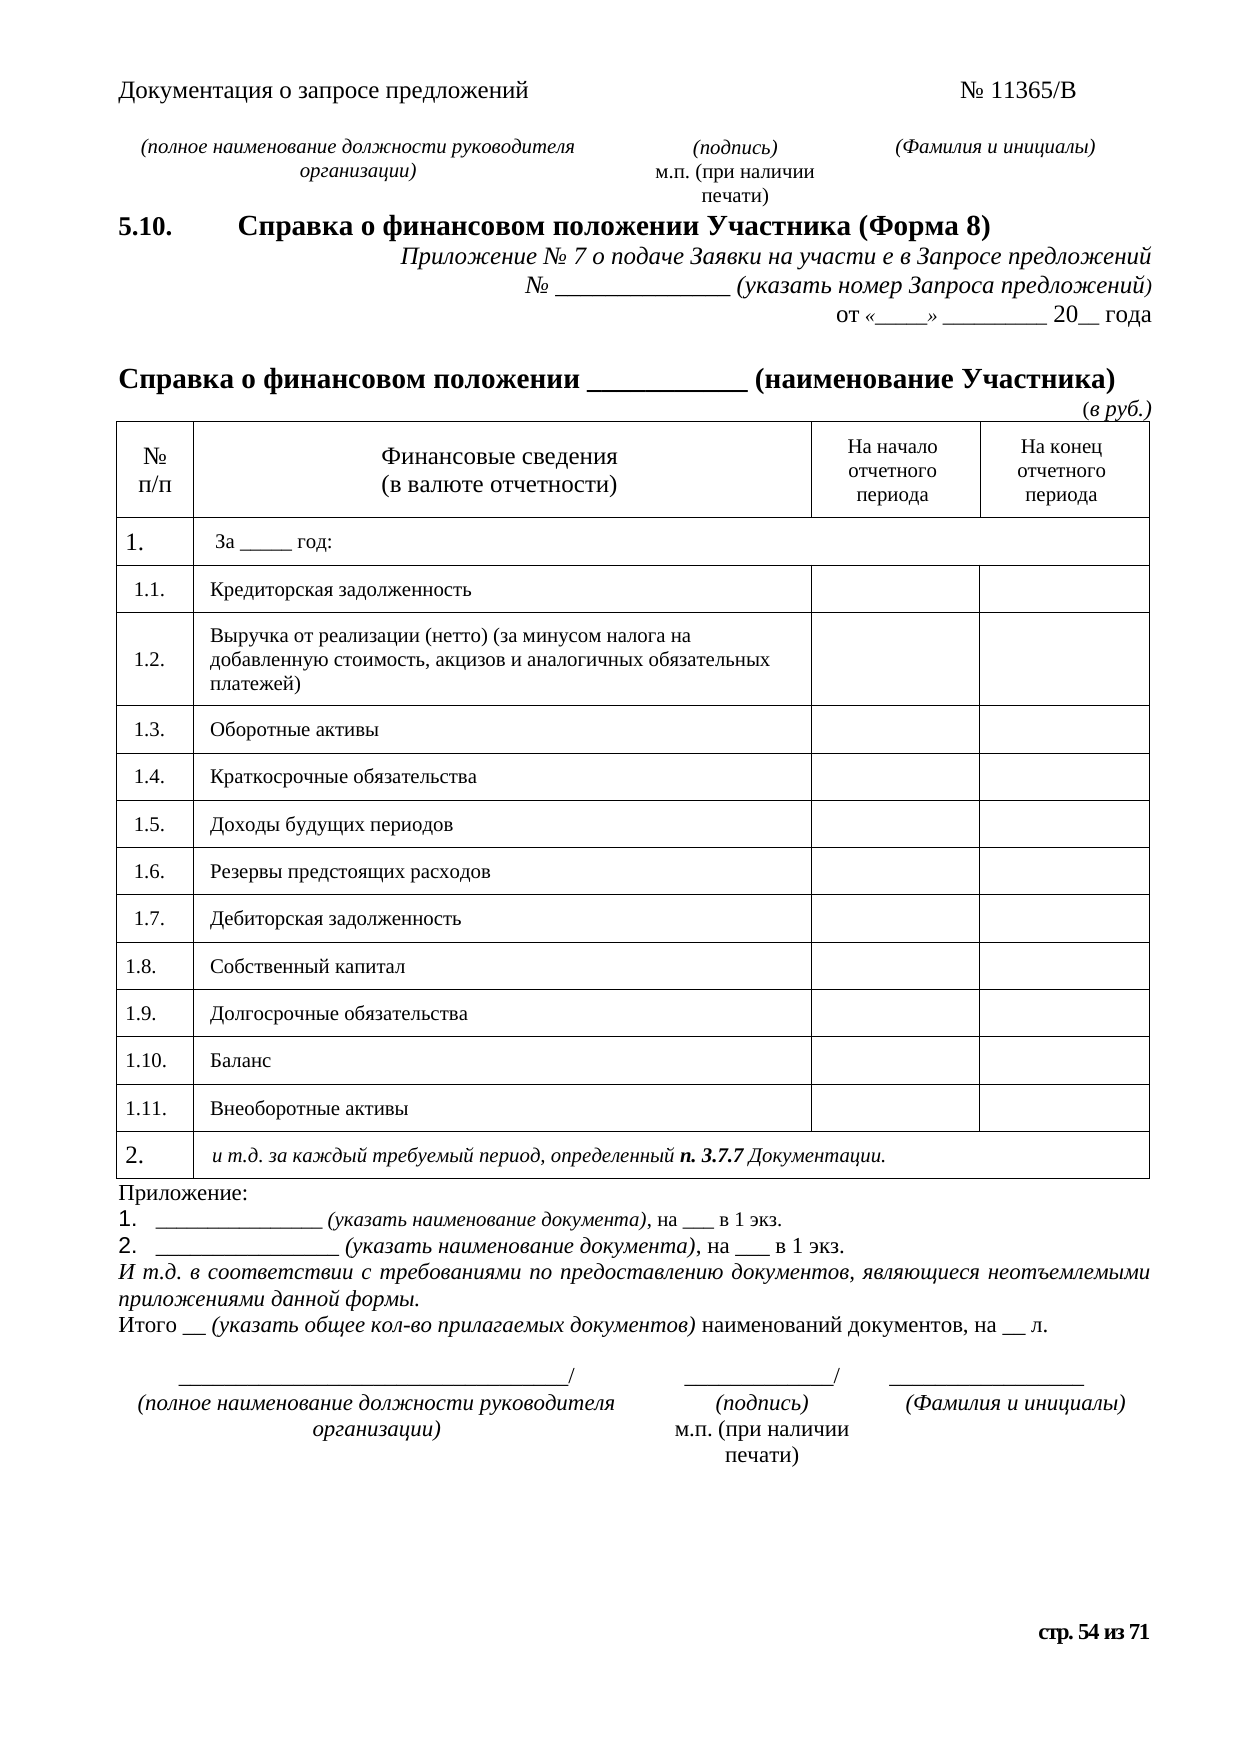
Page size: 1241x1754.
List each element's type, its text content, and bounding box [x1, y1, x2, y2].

table_header № п/п [117, 422, 193, 517]
table_cell 1.11. [117, 1085, 193, 1131]
table_cell [980, 566, 1149, 612]
table_cell (Фамилия и инициалы) [862, 134, 1129, 207]
table_cell (полное наименование должности руководителя организации) [107, 134, 608, 207]
table_cell [980, 848, 1149, 894]
table_cell 1. [117, 518, 193, 564]
table_cell и т.д. за каждый требуемый период, определенный п. 3.7.7 Документации. [194, 1132, 1149, 1178]
text № ______________ (указать номер Запроса предложений) [118, 270, 1152, 299]
text (в руб.) [118, 395, 1152, 421]
table_cell [812, 1037, 979, 1083]
table_cell 1.2. [117, 613, 193, 705]
table_header __________________________________/ [107, 1337, 646, 1389]
table_cell [980, 990, 1149, 1036]
table_cell Дебиторская задолженность [194, 895, 811, 942]
table_cell [980, 754, 1149, 800]
table_cell 1.8. [117, 943, 193, 989]
table_cell (Фамилия и инициалы) [878, 1389, 1153, 1518]
table_header На конец отчетного периода [981, 422, 1149, 517]
table_cell 1.3. [117, 706, 193, 752]
table_cell [812, 1085, 979, 1131]
list ________________ (указать наименование документа), на ___ в 1 экз. [118, 1205, 1152, 1232]
table_cell [980, 706, 1149, 752]
text И т.д. в соответствии с требованиями по предоставлению документов, являющиеся неотъемлемыми приложениями данной формы. [118, 1258, 1152, 1311]
table_cell [812, 754, 979, 800]
table_cell Краткосрочные обязательства [194, 754, 811, 800]
table_cell Кредиторская задолженность [194, 566, 811, 612]
table_cell (подпись) м.п. (при наличии печати) [609, 134, 861, 207]
table_cell 1.4. [117, 754, 193, 800]
table_header Финансовые сведения (в валюте отчетности) [194, 422, 811, 517]
table_cell [980, 613, 1149, 705]
table_cell [812, 990, 979, 1036]
table_cell За _____ год: [194, 518, 1149, 564]
table_cell 2. [117, 1132, 193, 1178]
table_cell 1.7. [117, 895, 193, 942]
table_cell [980, 801, 1149, 847]
table_cell [812, 801, 979, 847]
list Приложение № 7 о подаче Заявки на участи е в Запросе предложений [118, 241, 1152, 270]
table_cell [812, 895, 979, 942]
table_cell Баланс [194, 1037, 811, 1083]
table_cell [980, 943, 1149, 989]
text Справка о финансовом положении ___________ (наименование Участника) [118, 361, 1152, 395]
table_cell [812, 566, 979, 612]
table_header На начало отчетного периода [812, 422, 980, 517]
table_header _____________/ [646, 1337, 878, 1389]
text от «_____» __________ 20__ года [118, 299, 1152, 328]
table_cell Доходы будущих периодов [194, 801, 811, 847]
table_cell [980, 1037, 1149, 1083]
text Приложение: [118, 1179, 1152, 1205]
table_cell 1.1. [117, 566, 193, 612]
table_cell [812, 848, 979, 894]
table_cell (подпись) м.п. (при наличии печати) [646, 1389, 878, 1518]
list ________________ (указать наименование документа), на ___ в 1 экз. [118, 1232, 1152, 1258]
table_cell 1.6. [117, 848, 193, 894]
table_cell [812, 943, 979, 989]
table_cell Долгосрочные обязательства [194, 990, 811, 1036]
table_cell (полное наименование должности руководителя организации) [107, 1389, 646, 1518]
text Итого __ (указать общее кол-во прилагаемых документов) наименований документов, на __ л. [118, 1311, 1152, 1337]
table_cell [980, 1085, 1149, 1131]
text Справка о финансовом положении Участника (Форма 8) [118, 208, 1152, 241]
table_cell [980, 895, 1149, 942]
table_cell Оборотные активы [194, 706, 811, 752]
table_cell Собственный капитал [194, 943, 811, 989]
table_cell 1.9. [117, 990, 193, 1036]
table_header _________________ [878, 1337, 1153, 1389]
table_cell 1.10. [117, 1037, 193, 1083]
table_cell Внеоборотные активы [194, 1085, 811, 1131]
table_cell Резервы предстоящих расходов [194, 848, 811, 894]
table_cell [812, 706, 979, 752]
table_cell Выручка от реализации (нетто) (за минусом налога на добавленную стоимость, акцизов и аналогичных обязательных платежей) [194, 613, 811, 705]
table_cell 1.5. [117, 801, 193, 847]
table_cell [812, 613, 979, 705]
